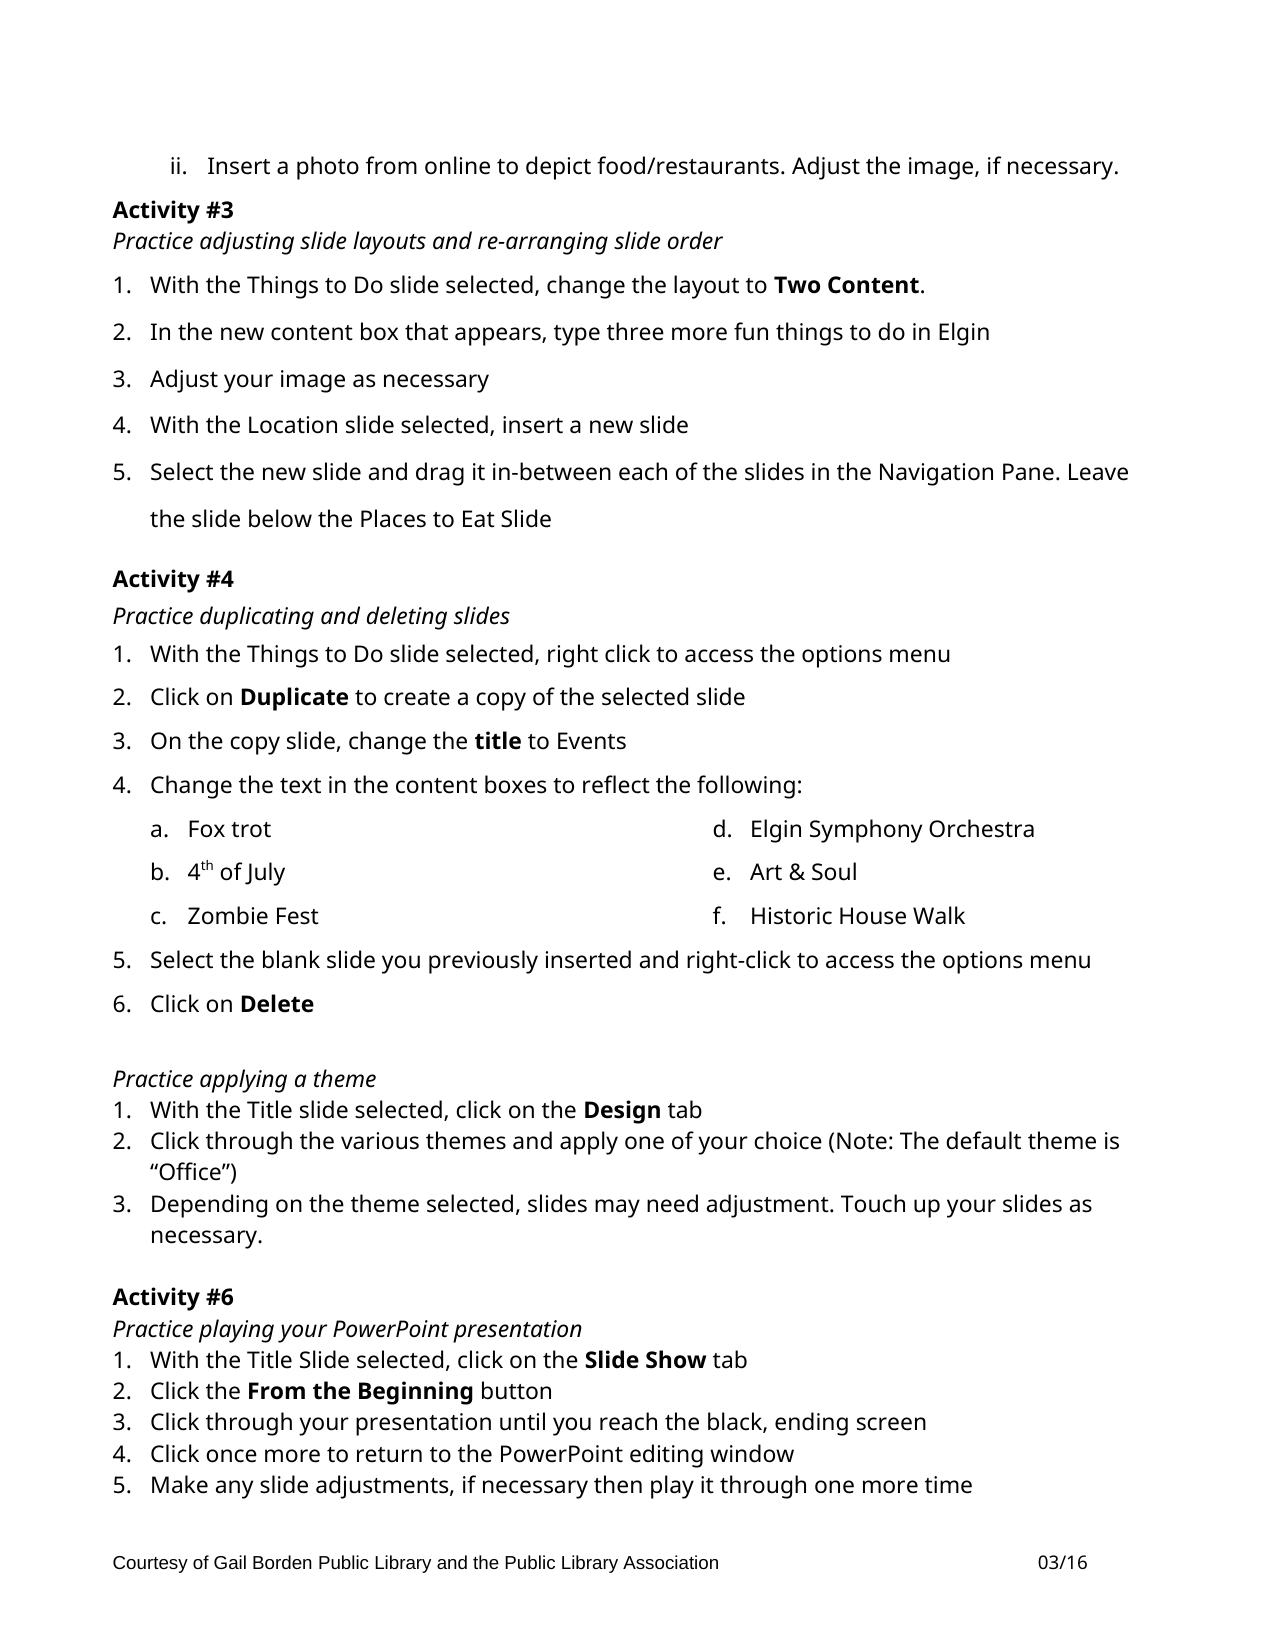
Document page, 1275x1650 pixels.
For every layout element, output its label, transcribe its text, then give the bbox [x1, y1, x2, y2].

text Practice adjusting slide layouts and re-arranging slide order [112, 225, 1162, 256]
list With the Location slide selected, insert a new slide [112, 409, 1162, 441]
text Activity #6 [112, 1281, 1162, 1312]
list Click through your presentation until you reach the black, ending screen [112, 1406, 1162, 1437]
list Select the new slide and drag it in-between each of the slides in the Navigation Pane. Leave the slide below the Places to Eat Slide [112, 456, 1162, 534]
text Activity #3 [112, 194, 1162, 225]
list With the Things to Do slide selected, right click to access the options menu [112, 637, 1162, 669]
list Insert a photo from online to depict food/restaurants. Adjust the image, if necessary. [187, 150, 1162, 181]
list Make any slide adjustments, if necessary then play it through one more time [112, 1469, 1162, 1500]
text Practice playing your PowerPoint presentation [112, 1312, 1162, 1344]
list Click on Duplicate to create a copy of the selected slide [112, 681, 1162, 712]
list Art & Soul [712, 856, 1162, 887]
list Adjust your image as necessary [112, 362, 1162, 394]
list Click once more to return to the PowerPoint editing window [112, 1437, 1162, 1469]
list In the new content box that appears, type three more fun things to do in Elgin [112, 316, 1162, 347]
list With the Things to Do slide selected, change the layout to Two Content. [112, 269, 1162, 300]
text Practice duplicating and deleting slides [112, 600, 1162, 631]
list Select the blank slide you previously inserted and right-click to access the options menu [112, 944, 1162, 975]
list Zombie Fest [150, 900, 600, 931]
list Click the From the Beginning button [112, 1375, 1162, 1406]
list On the copy slide, change the title to Events [112, 725, 1162, 756]
list Elgin Symphony Orchestra [712, 812, 1162, 844]
list Change the text in the content boxes to reflect the following: [112, 769, 1162, 800]
list With the Title slide selected, click on the Design tab [112, 1094, 1162, 1125]
text Practice applying a theme [112, 1062, 1162, 1094]
list Depending on the theme selected, slides may need adjustment. Touch up your slides as necessary. [112, 1187, 1162, 1250]
list Click on Delete [112, 987, 1162, 1019]
list 4th of July [150, 856, 600, 887]
list Click through the various themes and apply one of your choice (Note: The default theme is “Office”) [112, 1125, 1162, 1187]
text Activity #4 [112, 562, 1162, 594]
list Fox trot [150, 812, 600, 844]
list With the Title Slide selected, click on the Slide Show tab [112, 1344, 1162, 1375]
list Historic House Walk [712, 900, 1162, 931]
